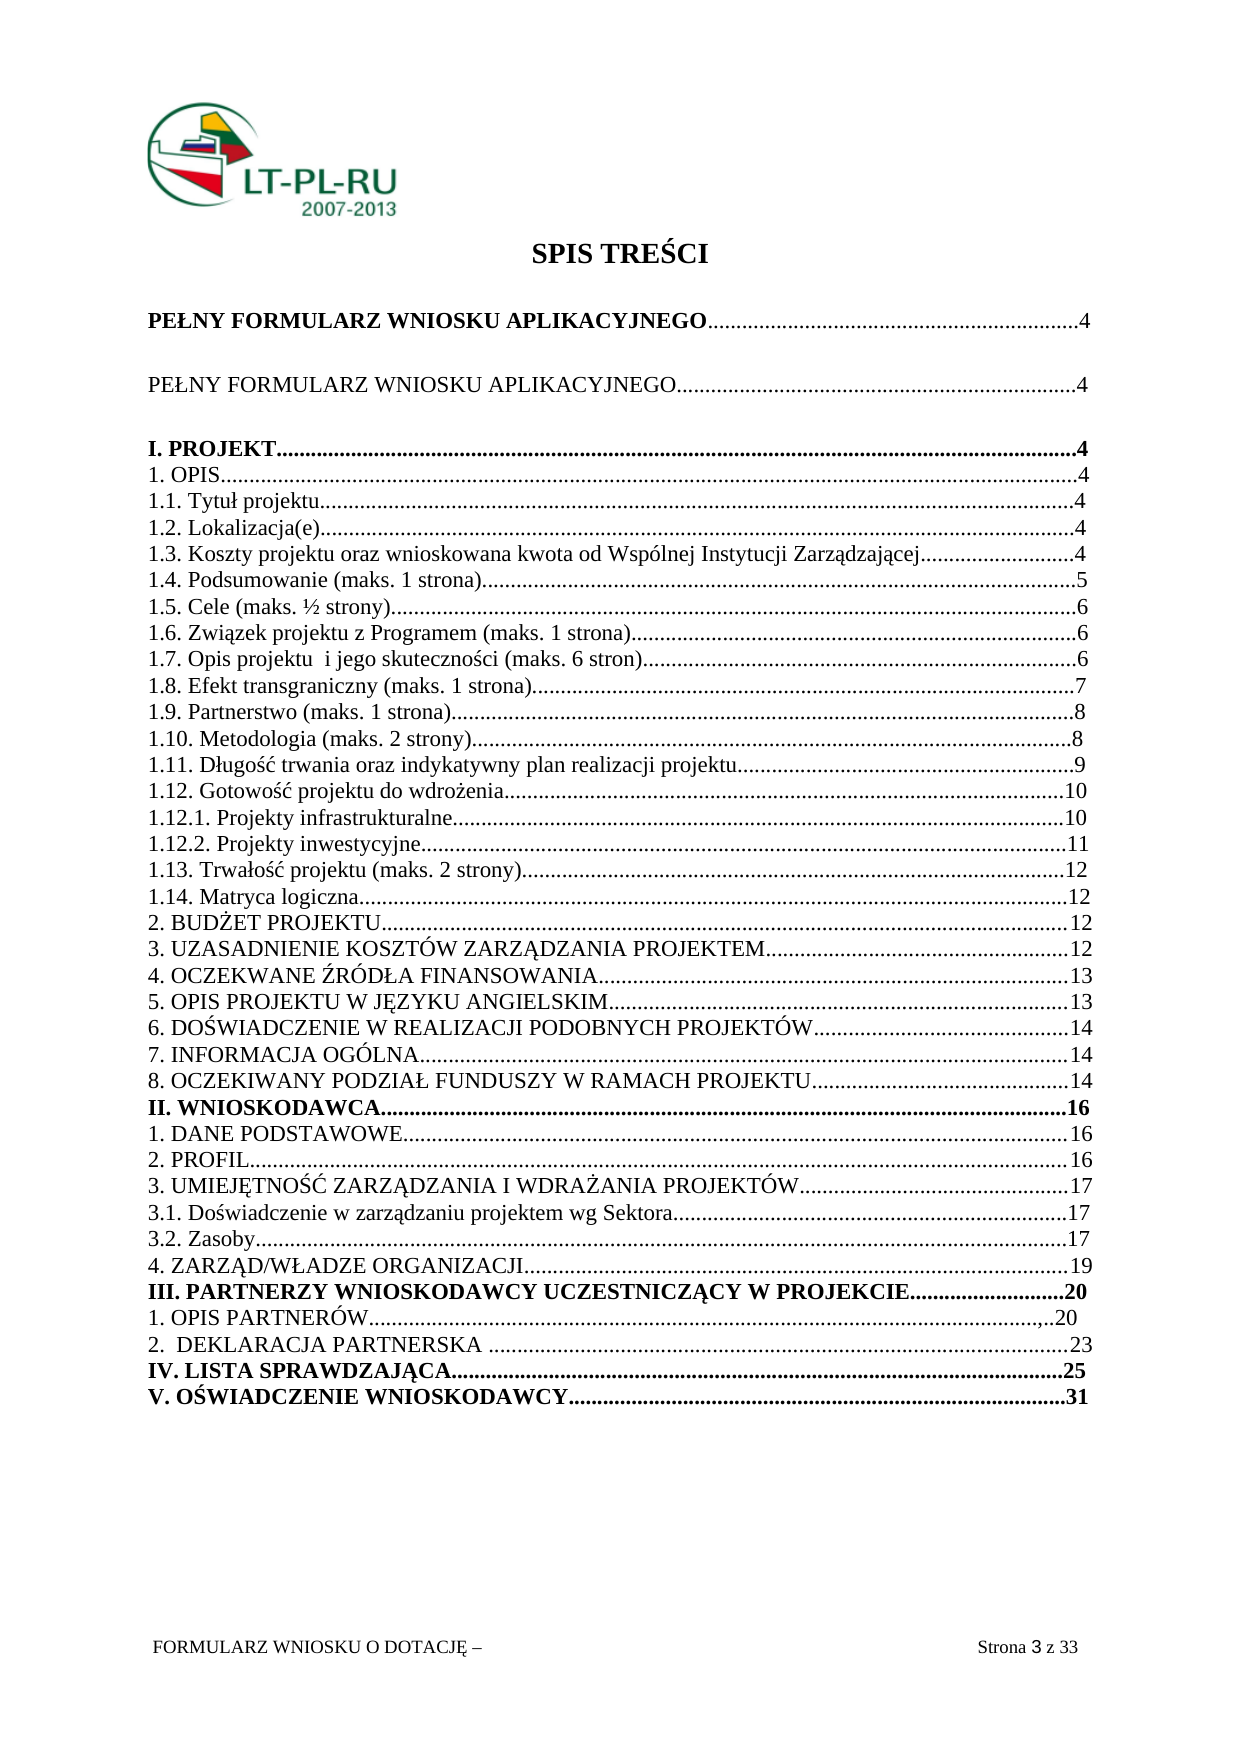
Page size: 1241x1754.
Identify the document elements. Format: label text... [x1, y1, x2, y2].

text 1.11. Długość trwania oraz indykatywny plan realizacji projektu...........................................................9 [148, 751, 1092, 777]
text 1.3. Koszty projektu oraz wnioskowana kwota od Wspólnej Instytucji Zarządzającej...........................4 [148, 540, 1092, 566]
text II. WNIOSKODAWCA........................................................................................................................16 [148, 1093, 1092, 1120]
text 4. OCZEKWANE ŹRÓDŁA FINANSOWANIA 13 [148, 962, 1092, 988]
text 1.10. Metodologia (maks. 2 strony).........................................................................................................8 [148, 724, 1092, 751]
text 7. INFORMACJA OGÓLNA 14 [148, 1041, 1092, 1067]
text 1.2. Lokalizacja(e)....................................................................................................................................4 [148, 514, 1092, 540]
text 1. OPIS PARTNERÓW.....................................................................................................................,..20 [148, 1304, 1092, 1331]
text 6. DOŚWIADCZENIE W REALIZACJI PODOBNYCH PROJEKTÓW 14 [148, 1014, 1092, 1041]
text 1.14. Matryca logiczna............................................................................................................................12 [148, 883, 1092, 909]
text PEŁNY FORMULARZ WNIOSKU APLIKACYJNEGO......................................................................4 [148, 371, 1092, 397]
text 1.8. Efekt transgraniczny (maks. 1 strona)...............................................................................................7 [148, 672, 1092, 698]
text 1.12.1. Projekty infrastrukturalne...........................................................................................................10 [148, 804, 1092, 830]
text PEŁNY FORMULARZ WNIOSKU APLIKACYJNEGO.................................................................4 [148, 307, 1092, 333]
text 1.4. Podsumowanie (maks. 1 strona)........................................................................................................5 [148, 566, 1092, 593]
text SPIS TREŚCI [148, 236, 1092, 269]
text 2. PROFIL 16 [148, 1146, 1092, 1173]
text 1.12. Gotowość projektu do wdrożenia..................................................................................................10 [148, 777, 1092, 804]
text 1.13. Trwałość projektu (maks. 2 strony)...............................................................................................12 [148, 856, 1092, 883]
text 1.5. Cele (maks. ½ strony)........................................................................................................................6 [148, 593, 1092, 619]
text 1.1. Tytuł projektu....................................................................................................................................4 [148, 487, 1092, 514]
text 1.12.2. Projekty inwestycyjne.................................................................................................................11 [148, 830, 1092, 856]
text 3. UZASADNIENIE KOSZTÓW ZARZĄDZANIA PROJEKTEM 12 [148, 935, 1092, 962]
text 1.7. Opis projektu i jego skuteczności (maks. 6 stron)............................................................................6 [148, 646, 1092, 672]
text V. OŚWIADCZENIE WNIOSKODAWCY.......................................................................................31 [148, 1383, 1092, 1410]
picture [147, 100, 400, 224]
text 4. ZARZĄD/WŁADZE ORGANIZACJI 19 [148, 1252, 1092, 1278]
text 8. OCZEKIWANY PODZIAŁ FUNDUSZY W RAMACH PROJEKTU 14 [148, 1067, 1092, 1093]
text IV. LISTA SPRAWDZAJĄCA...........................................................................................................25 [148, 1357, 1092, 1383]
text 1. OPIS......................................................................................................................................................4 [148, 461, 1092, 487]
text 1. DANE PODSTAWOWE 16 [148, 1120, 1092, 1146]
text 1.6. Związek projektu z Programem (maks. 1 strona)..............................................................................6 [148, 619, 1092, 646]
text 1.9. Partnerstwo (maks. 1 strona).............................................................................................................8 [148, 698, 1092, 724]
text 3. UMIEJĘTNOŚĆ ZARZĄDZANIA I WDRAŻANIA PROJEKTÓW 17 [148, 1173, 1092, 1199]
text 2. BUDŻET PROJEKTU 12 [148, 909, 1092, 935]
text I. PROJEKT............................................................................................................................................4 [148, 435, 1092, 461]
text 3.2. Zasoby..............................................................................................................................................17 [148, 1225, 1092, 1252]
text 2. DEKLARACJA PARTNERSKA 23 [148, 1331, 1092, 1357]
text III. PARTNERZY WNIOSKODAWCY UCZESTNICZĄCY W PROJEKCIE...........................20 [148, 1278, 1092, 1304]
text 5. OPIS PROJEKTU W JĘZYKU ANGIELSKIM 13 [148, 988, 1092, 1014]
text 3.1. Doświadczenie w zarządzaniu projektem wg Sektora.....................................................................17 [148, 1199, 1092, 1225]
